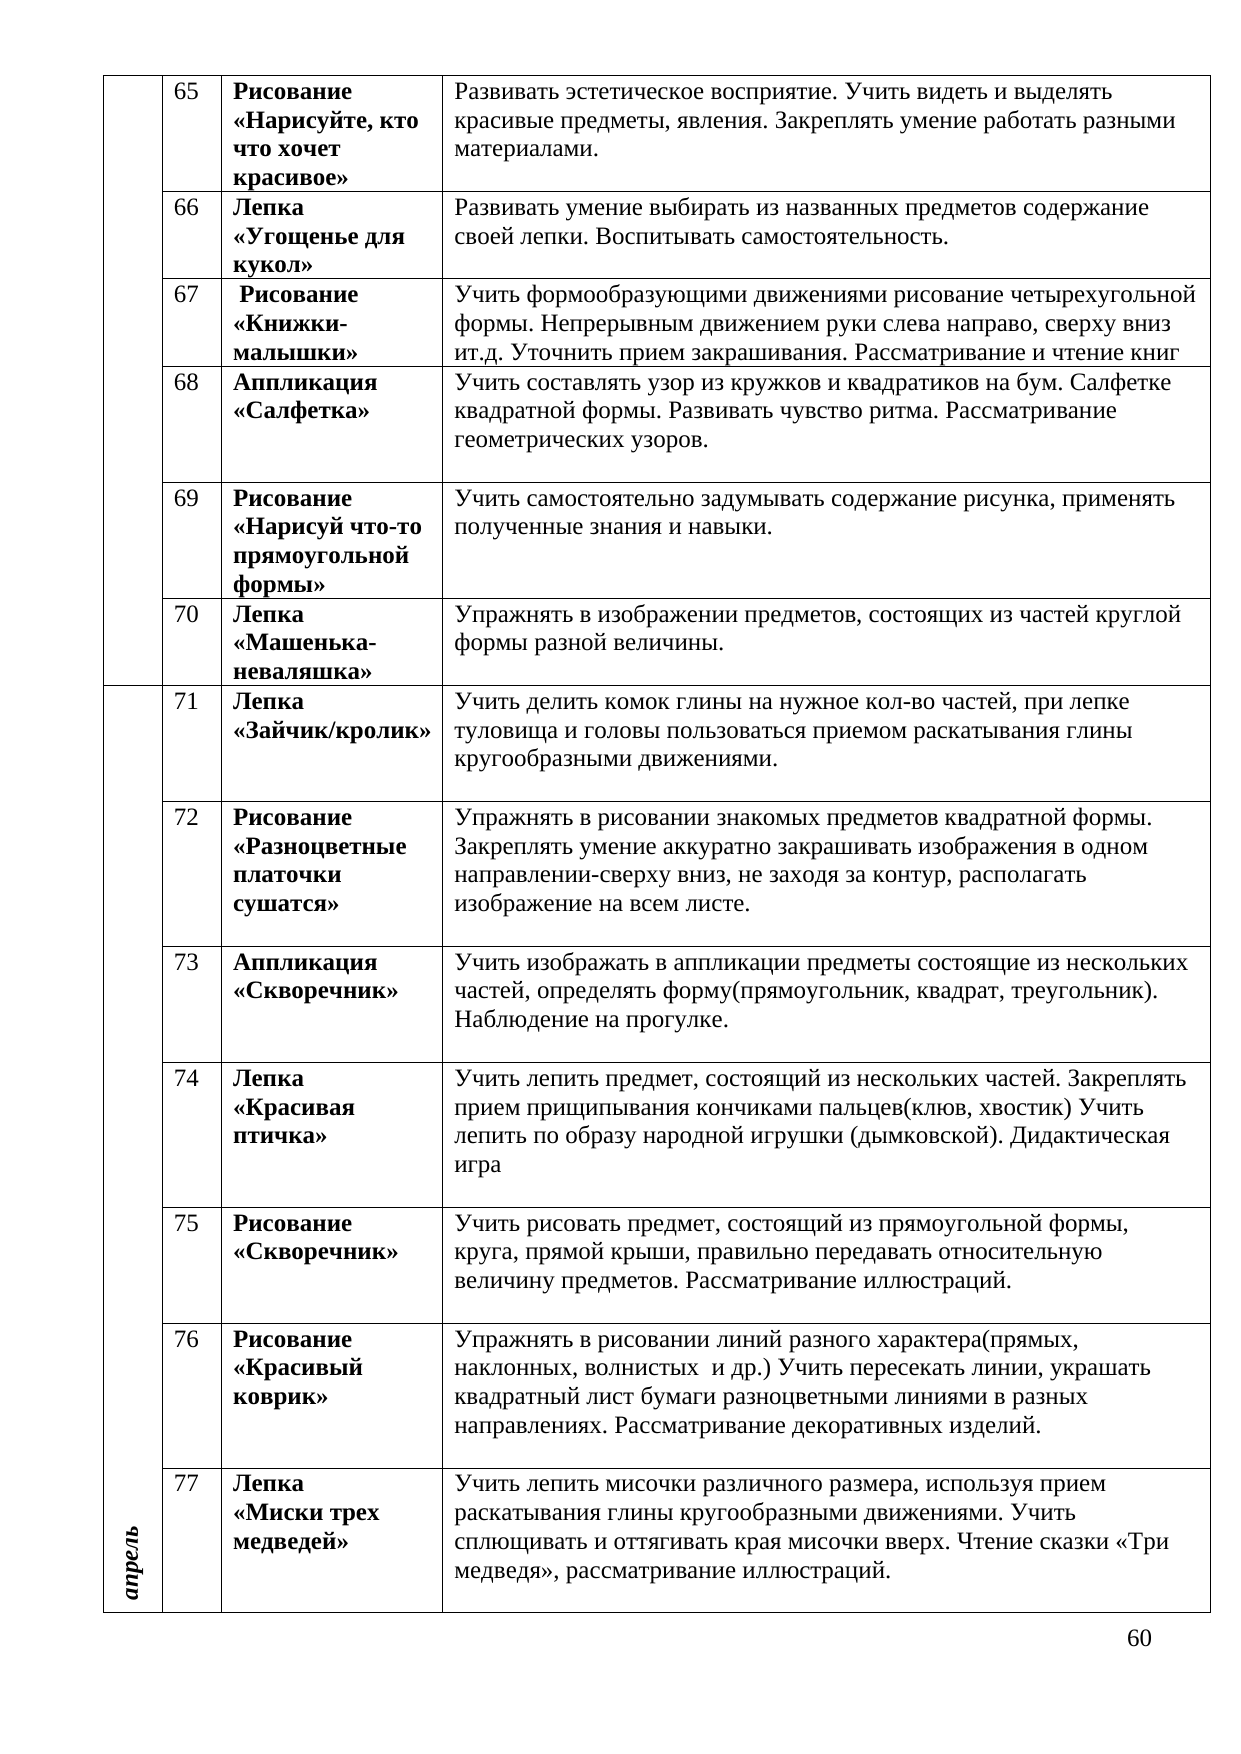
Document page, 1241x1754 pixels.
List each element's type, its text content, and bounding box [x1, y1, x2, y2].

table_cell Учить самостоятельно задумывать содержание рисунка, применять полученные знания и навыки. [443, 483, 1210, 598]
table_cell 73 [163, 947, 221, 1062]
table_cell 69 [163, 483, 221, 598]
table_cell Аппликация «Салфетка» [222, 367, 442, 482]
table_cell 68 [163, 367, 221, 482]
table_cell Развивать эстетическое восприятие. Учить видеть и выделять красивые предметы, явления. Закреплять умение работать разными материалами. [443, 76, 1210, 191]
table_cell 66 [163, 192, 221, 278]
table_cell 74 [163, 1063, 221, 1207]
table_cell Учить делить комок глины на нужное кол-во частей, при лепке туловища и головы пользоваться приемом раскатывания глины кругообразными движениями. [443, 686, 1210, 801]
table_cell Упражнять в изображении предметов, состоящих из частей круглой формы разной величины. [443, 599, 1210, 685]
table_cell Аппликация «Скворечник» [222, 947, 442, 1062]
table_cell Рисование «Нарисуй что-то прямоугольной формы» [222, 483, 442, 598]
table_cell Лепка «Зайчик/кролик» [222, 686, 442, 801]
table_cell Рисование «Разноцветные платочки сушатся» [222, 802, 442, 946]
table_cell Лепка «Миски трех медведей» [222, 1469, 442, 1612]
table_cell 75 [163, 1208, 221, 1323]
table_cell Упражнять в рисовании знакомых предметов квадратной формы. Закреплять умение аккуратно закрашивать изображения в одном направлении-сверху вниз, не заходя за контур, располагать изображение на всем листе. [443, 802, 1210, 946]
table_cell Лепка «Машенька-неваляшка» [222, 599, 442, 685]
table_cell 67 [163, 279, 221, 366]
table_cell 72 [163, 802, 221, 946]
table_cell Рисование «Нарисуйте, кто что хочет красивое» [222, 76, 442, 191]
table_cell Лепка «Угощенье для кукол» [222, 192, 442, 278]
table_cell Рисование «Скворечник» [222, 1208, 442, 1323]
table_cell Учить изображать в аппликации предметы состоящие из нескольких частей, определять форму(прямоугольник, квадрат, треугольник). Наблюдение на прогулке. [443, 947, 1210, 1062]
table_cell 76 [163, 1324, 221, 1467]
table_cell 77 [163, 1469, 221, 1612]
table_cell апрель [104, 686, 162, 1612]
table_cell 65 [163, 76, 221, 191]
table_cell 71 [163, 686, 221, 801]
table_cell Развивать умение выбирать из названных предметов содержание своей лепки. Воспитывать самостоятельность. [443, 192, 1210, 278]
table_cell Рисование «Красивый коврик» [222, 1324, 442, 1467]
table_cell Упражнять в рисовании линий разного характера(прямых, наклонных, волнистых и др.) Учить пересекать линии, украшать квадратный лист бумаги разноцветными линиями в разных направлениях. Рассматривание декоративных изделий. [443, 1324, 1210, 1467]
table_cell 70 [163, 599, 221, 685]
table_cell Рисование «Книжки-малышки» [222, 279, 442, 366]
table_cell Учить лепить мисочки различного размера, используя прием раскатывания глины кругообразными движениями. Учить сплющивать и оттягивать края мисочки вверх. Чтение сказки «Три медведя», рассматривание иллюстраций. [443, 1469, 1210, 1612]
table_cell Учить лепить предмет, состоящий из нескольких частей. Закреплять прием прищипывания кончиками пальцев(клюв, хвостик) Учить лепить по образу народной игрушки (дымковской). Дидактическая игра [443, 1063, 1210, 1207]
table_cell Учить составлять узор из кружков и квадратиков на бум. Салфетке квадратной формы. Развивать чувство ритма. Рассматривание геометрических узоров. [443, 367, 1210, 482]
table_cell Учить формообразующими движениями рисование четырехугольной формы. Непрерывным движением руки слева направо, сверху вниз ит.д. Уточнить прием закрашивания. Рассматривание и чтение книг [443, 279, 1210, 366]
table_cell Учить рисовать предмет, состоящий из прямоугольной формы, круга, прямой крыши, правильно передавать относительную величину предметов. Рассматривание иллюстраций. [443, 1208, 1210, 1323]
table_cell Лепка «Красивая птичка» [222, 1063, 442, 1207]
